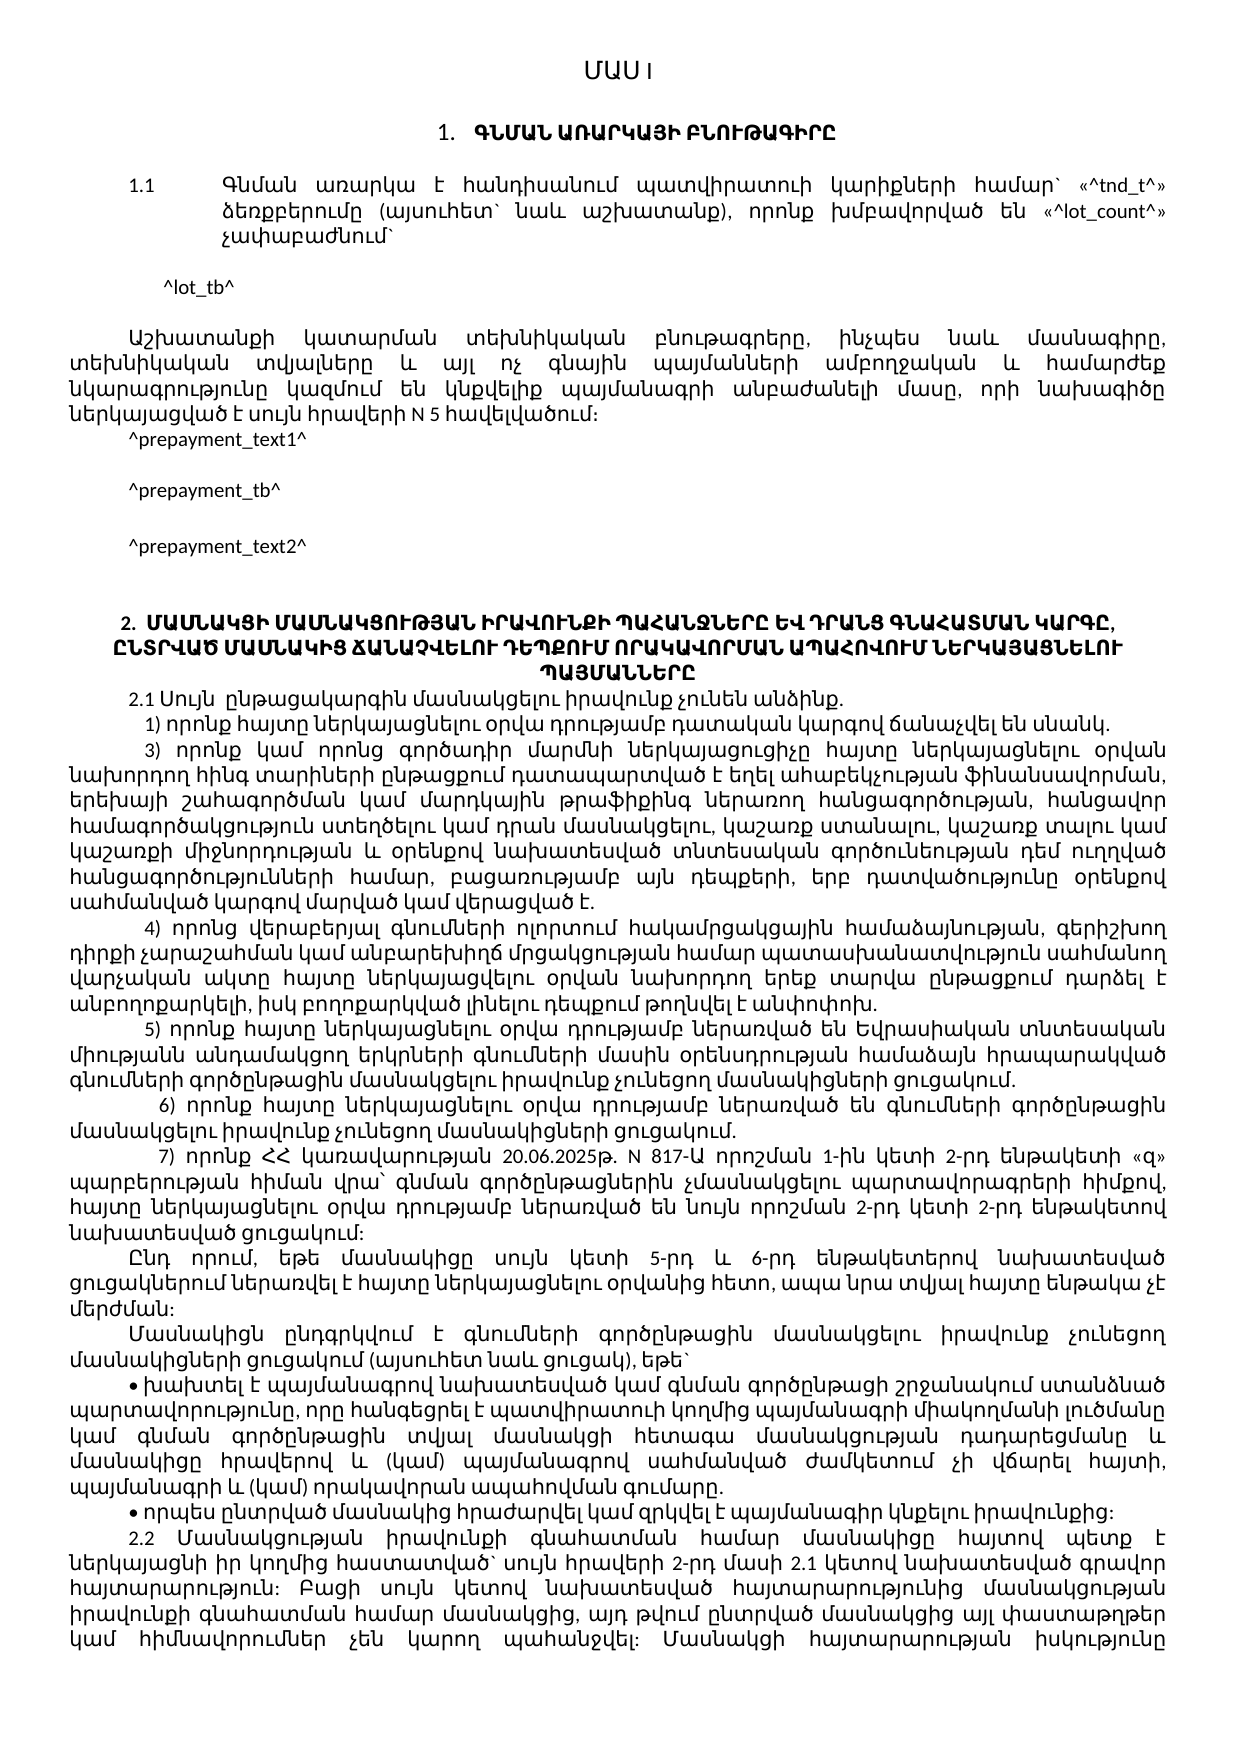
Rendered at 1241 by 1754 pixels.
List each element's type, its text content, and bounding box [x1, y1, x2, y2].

text Ընդ որում, եթե մասնակիցը սույն կետի 5-րդ և 6-րդ ենթակետերով նախատեսված ցուցակներում ներառվել է հայտը ներկայացնելու օրվանից հետո, ապա նրա տվյալ հայտը ենթակա չէ մերժման: [69, 1245, 1167, 1321]
text Աշխատանքի կատարման տեխնիկական բնութագրերը, ինչպես նաև մասնագիրը, տեխնիկական տվյալները և այլ ոչ գնային պայմանների ամբողջական և համարժեք նկարագրությունը կազմում են կնքվելիք պայմանագրի անբաժանելի մասը, որի նախագիծը ներկայացված է սույն հրավերի N 5 հավելվածում։ [69, 325, 1167, 427]
text 4) որոնց վերաբերյալ գնումների ոլորտում հակամրցակցային համաձայնության, գերիշխող դիրքի չարաշահման կամ անբարեխիղճ մրցակցության համար պատասխանատվություն սահմանող վարչական ակտը հայտը ներկայացվելու օրվան նախորդող երեք տարվա ընթացքում դարձել է անբողոքարկելի, իսկ բողոքարկված լինելու դեպքում թողնվել է անփոփոխ. [69, 915, 1167, 1016]
text 3) որոնք կամ որոնց գործադիր մարմնի ներկայացուցիչը հայտը ներկայացնելու օրվան նախորդող հինգ տարիների ընթացքում դատապարտված է եղել ահաբեկչության ֆինանսավորման, երեխայի շահագործման կամ մարդկային թրաֆիքինգ ներառող հանցագործության, հանցավոր համագործակցություն ստեղծելու կամ դրան մասնակցելու, կաշառք ստանալու, կաշառք տալու կամ կաշառքի միջնորդության և օրենքով նախատեսված տնտեսական գործունեության դեմ ուղղված հանցագործությունների համար, բացառությամբ այն դեպքերի, երբ դատվածությունը օրենքով սահմանված կարգով մարված կամ վերացված է. [69, 737, 1167, 915]
text 7) որոնք ՀՀ կառավարության 20.06.2025թ. N 817-Ա որոշման 1-ին կետի 2-րդ ենթակետի «զ» պարբերության հիման վրա՝ գնման գործընթացներին չմասնակցելու պարտավորագրերի հիմքով, հայտը ներկայացնելու օրվա դրությամբ ներառված են նույն որոշման 2-րդ կետի 2-րդ ենթակետով նախատեսված ցուցակում: [69, 1143, 1167, 1245]
text 1) որոնք հայտը ներկայացնելու օրվա դրությամբ դատական կարգով ճանաչվել են սնանկ. [69, 711, 1167, 737]
text 2. ՄԱՍՆԱԿՑԻ ՄԱՍՆԱԿՑՈՒԹՅԱՆ ԻՐԱՎՈՒՆՔԻ ՊԱՀԱՆՋՆԵՐԸ ԵՎ ԴՐԱՆՑ ԳՆԱՀԱՏՄԱՆ ԿԱՐԳԸ, ԸՆՏՐՎԱԾ ՄԱՍՆԱԿԻՑ ՃԱՆԱՉՎԵԼՈՒ ԴԵՊՔՈՒՄ ՈՐԱԿԱՎՈՐՄԱՆ ԱՊԱՀՈՎՈՒՄ ՆԵՐԿԱՅԱՑՆԵԼՈՒ ՊԱՅՄԱՆՆԵՐԸ [69, 610, 1167, 686]
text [69, 1525, 1167, 1652]
text • խախտել է պայմանագրով նախատեսված կամ գնման գործընթացի շրջանակում ստանձնած պարտավորությունը, որը հանգեցրել է պատվիրատուի կողմից պայմանագրի միակողմանի լուծմանը կամ գնման գործընթացին տվյալ մասնակցի հետագա մասնակցության դադարեցմանը և մասնակիցը հրավերով և (կամ) պայմանագրով սահմանված ժամկետում չի վճարել հայտի, պայմանագրի և (կամ) որակավորան ապահովման գումարը. [69, 1372, 1167, 1499]
text Մասնակիցն ընդգրկվում է գնումների գործընթացին մասնակցելու իրավունք չունեցող մասնակիցների ցուցակում (այսուհետ նաև ցուցակ), եթե` [69, 1321, 1167, 1372]
text 2.1 Սույն ընթացակարգին մասնակցելու իրավունք չունեն անձինք. [69, 686, 1167, 711]
text ՄԱՍ I [69, 56, 1167, 86]
list ^lot_tb^ [163, 274, 1167, 299]
list ԳՆՄԱՆ ԱՌԱՐԿԱՅԻ ԲՆՈՒԹԱԳԻՐԸ [107, 117, 1167, 147]
text 6) որոնք հայտը ներկայացնելու օրվա դրությամբ ներառված են գնումների գործընթացին մասնակցելու իրավունք չունեցող մասնակիցների ցուցակում. [69, 1093, 1167, 1143]
text • որպես ընտրված մասնակից հրաժարվել կամ զրկվել է պայմանագիր կնքելու իրավունքից: [69, 1499, 1167, 1525]
text 5) որոնք հայտը ներկայացնելու օրվա դրությամբ ներառված են Եվրասիական տնտեսական միությանն անդամակցող երկրների գնումների մասին օրենսդրության համաձայն հրապարակված գնումների գործընթացին մասնակցելու իրավունք չունեցող մասնակիցների ցուցակում. [69, 1016, 1167, 1093]
text ^prepayment_tb^ [69, 477, 1167, 503]
text ^prepayment_text2^ [69, 533, 1167, 559]
subtitle Գնման առարկա է հանդիսանում պատվիրատուի կարիքների համար` «^tnd_t^» ձեռքբերումը (այսուհետ` նաև աշխատանք), որոնք խմբավորված են «^lot_count^» չափաբաժնում` [128, 172, 1167, 249]
text ^prepayment_text1^ [69, 427, 1167, 452]
